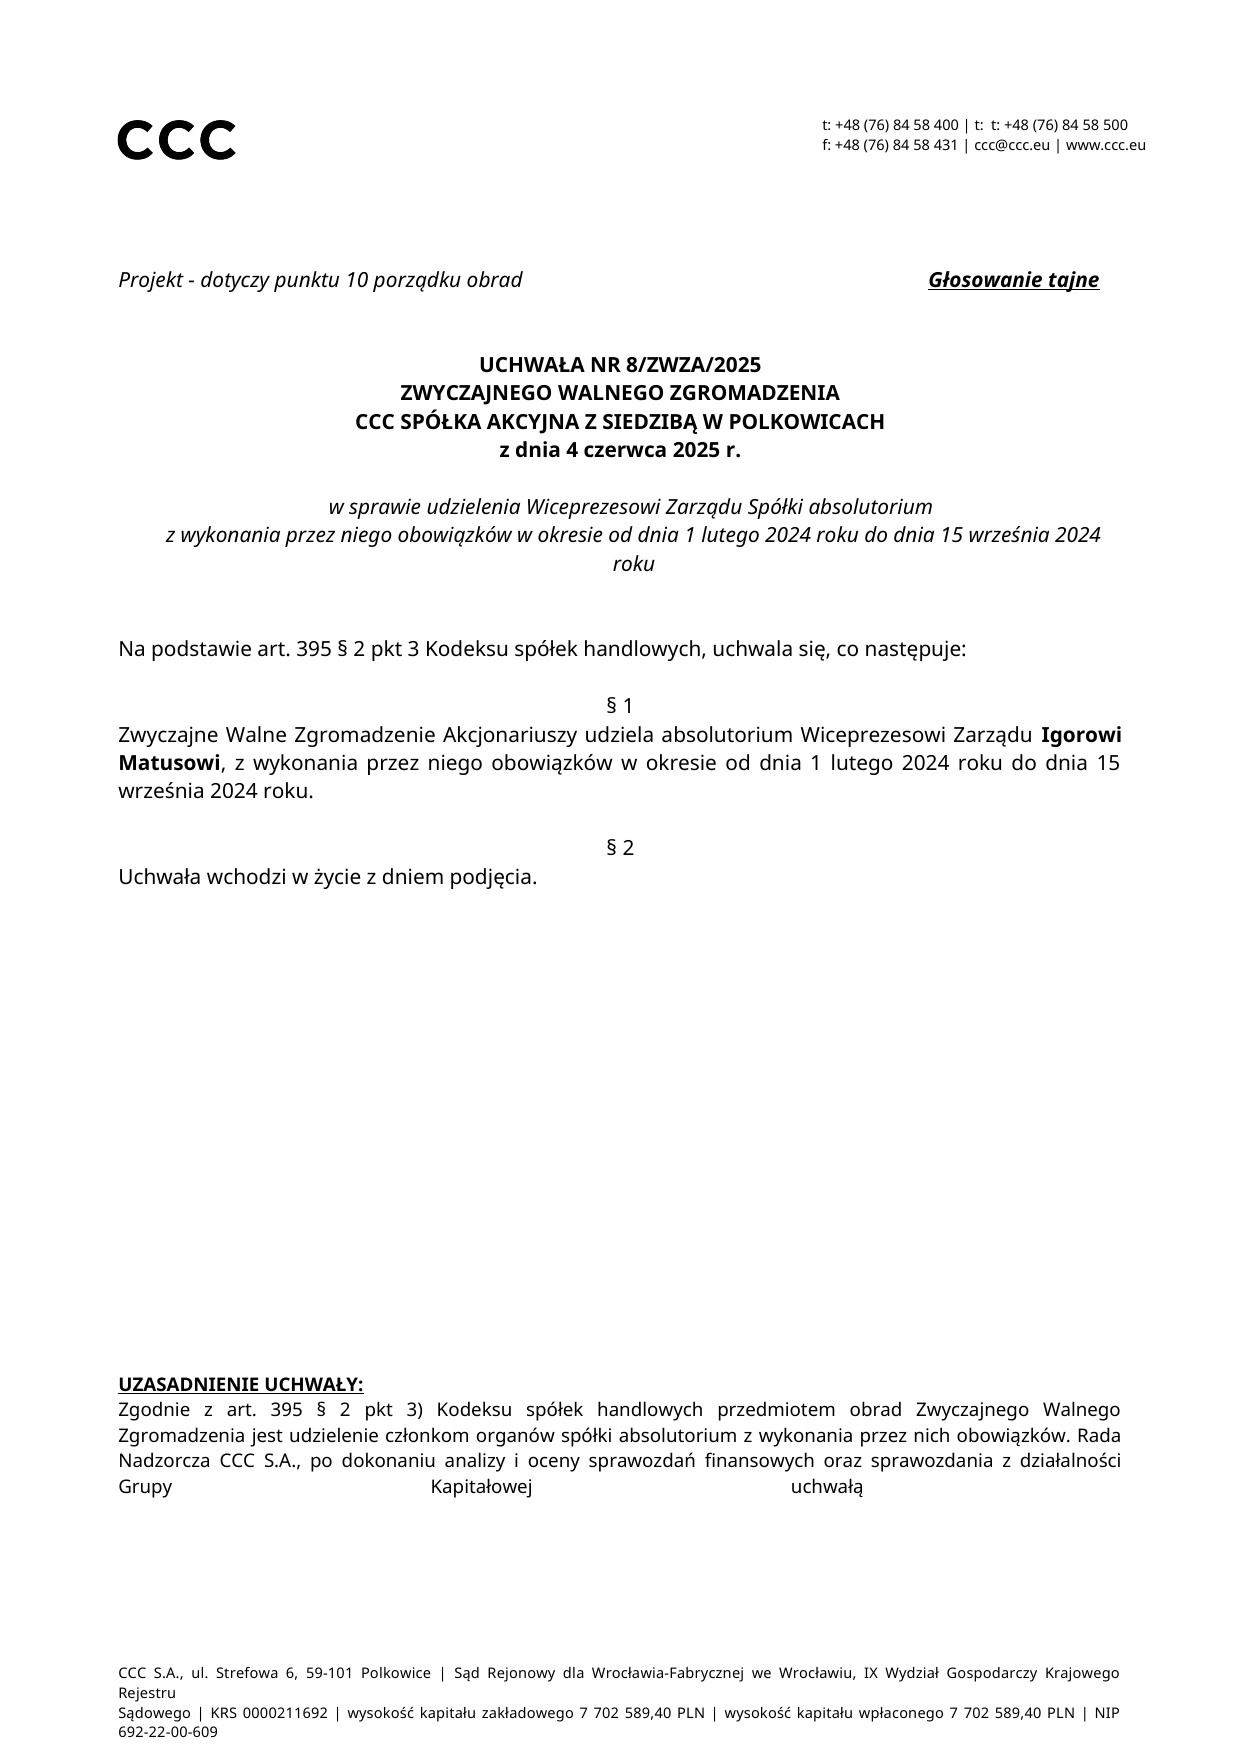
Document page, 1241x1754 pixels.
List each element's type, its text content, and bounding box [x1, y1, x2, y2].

picture [0, 2, 1241, 252]
text Zwyczajne Walne Zgromadzenie Akcjonariuszy udziela absolutorium Wiceprezesowi Zarządu Igorowi Matusowi, z wykonania przez niego obowiązków w okresie od dnia 1 lutego 2024 roku do dnia 15 września 2024 roku. [118, 720, 1122, 805]
text UCHWAŁA NR 8/ZWZA/2025 Zwyczajnego Walnego Zgromadzenia CCC spółka akcyjna z siedzibą w POLKOWICACH z dnia 4 czerwca 2025 r. [118, 350, 1122, 464]
text § 1 [118, 691, 1122, 720]
text § 2 [118, 833, 1122, 862]
text Projekt - dotyczy punktu 10 porządku obrad Głosowanie tajne [118, 265, 1122, 293]
text w sprawie udzielenia Wiceprezesowi Zarządu Spółki absolutorium z wykonania przez niego obowiązków w okresie od dnia 1 lutego 2024 roku do dnia 15 września 2024 roku [148, 464, 1122, 577]
text Na podstawie art. 395 § 2 pkt 3 Kodeksu spółek handlowych, uchwala się, co następuje: [118, 634, 1122, 663]
text UZASADNIENIE UCHWAŁY: [118, 1371, 1122, 1396]
text Uchwała wchodzi w życie z dniem podjęcia. [118, 862, 1122, 890]
